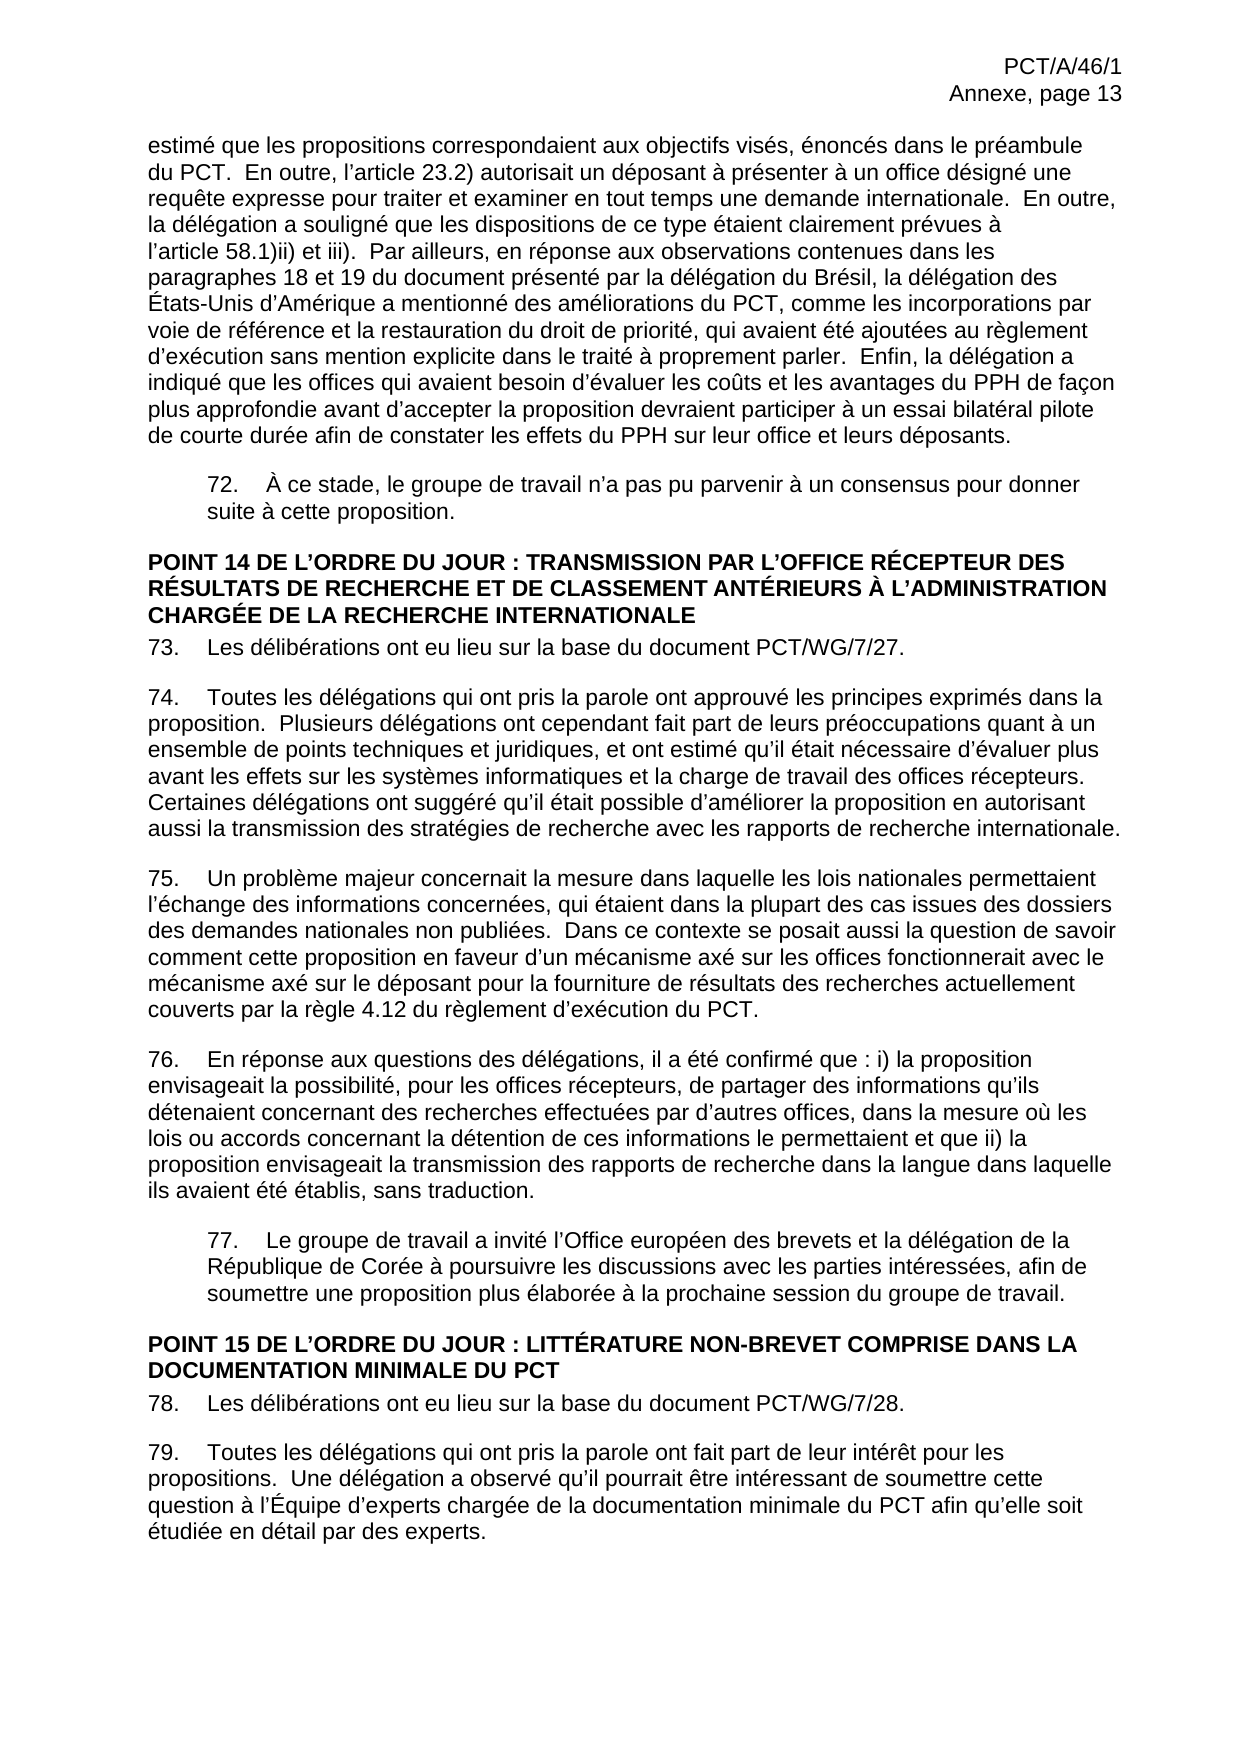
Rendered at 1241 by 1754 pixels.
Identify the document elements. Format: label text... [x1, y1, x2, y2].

subtitle Point 15 de l’ordre du jour : littérature non-brevet comprise dans la documentation minimale du PCT [148, 1331, 1122, 1383]
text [148, 132, 1122, 448]
text À ce stade, le groupe de travail n’a pas pu parvenir à un consensus pour donner suite à cette proposition. [207, 471, 1122, 524]
text Le groupe de travail a invité l’Office européen des brevets et la délégation de la République de Corée à poursuivre les discussions avec les parties intéressées, afin de soumettre une proposition plus élaborée à la prochaine session du groupe de travail. [207, 1227, 1122, 1306]
text Toutes les délégations qui ont pris la parole ont fait part de leur intérêt pour les propositions. Une délégation a observé qu’il pourrait être intéressant de soumettre cette question à l’Équipe d’experts chargée de la documentation minimale du PCT afin qu’elle soit étudiée en détail par des experts. [148, 1439, 1122, 1544]
text Un problème majeur concernait la mesure dans laquelle les lois nationales permettaient l’échange des informations concernées, qui étaient dans la plupart des cas issues des dossiers des demandes nationales non publiées. Dans ce contexte se posait aussi la question de savoir comment cette proposition en faveur d’un mécanisme axé sur les offices fonctionnerait avec le mécanisme axé sur le déposant pour la fourniture de résultats des recherches actuellement couverts par la règle 4.12 du règlement d’exécution du PCT. [148, 865, 1122, 1023]
text Les délibérations ont eu lieu sur la base du document PCT/WG/7/27. [148, 634, 1122, 661]
text Toutes les délégations qui ont pris la parole ont approuvé les principes exprimés dans la proposition. Plusieurs délégations ont cependant fait part de leurs préoccupations quant à un ensemble de points techniques et juridiques, et ont estimé qu’il était nécessaire d’évaluer plus avant les effets sur les systèmes informatiques et la charge de travail des offices récepteurs. Certaines délégations ont suggéré qu’il était possible d’améliorer la proposition en autorisant aussi la transmission des stratégies de recherche avec les rapports de recherche internationale. [148, 684, 1122, 842]
text Les délibérations ont eu lieu sur la base du document PCT/WG/7/28. [148, 1390, 1122, 1416]
subtitle Point 14 de l’ordre du jour : transmission par l’office récepteur des résultats dE recherche et de classement antérieurs à l’administration chargée de la recherche internationale [148, 549, 1122, 628]
text En réponse aux questions des délégations, il a été confirmé que : i) la proposition envisageait la possibilité, pour les offices récepteurs, de partager des informations qu’ils détenaient concernant des recherches effectuées par d’autres offices, dans la mesure où les lois ou accords concernant la détention de ces informations le permettaient et que ii) la proposition envisageait la transmission des rapports de recherche dans la langue dans laquelle ils avaient été établis, sans traduction. [148, 1046, 1122, 1204]
